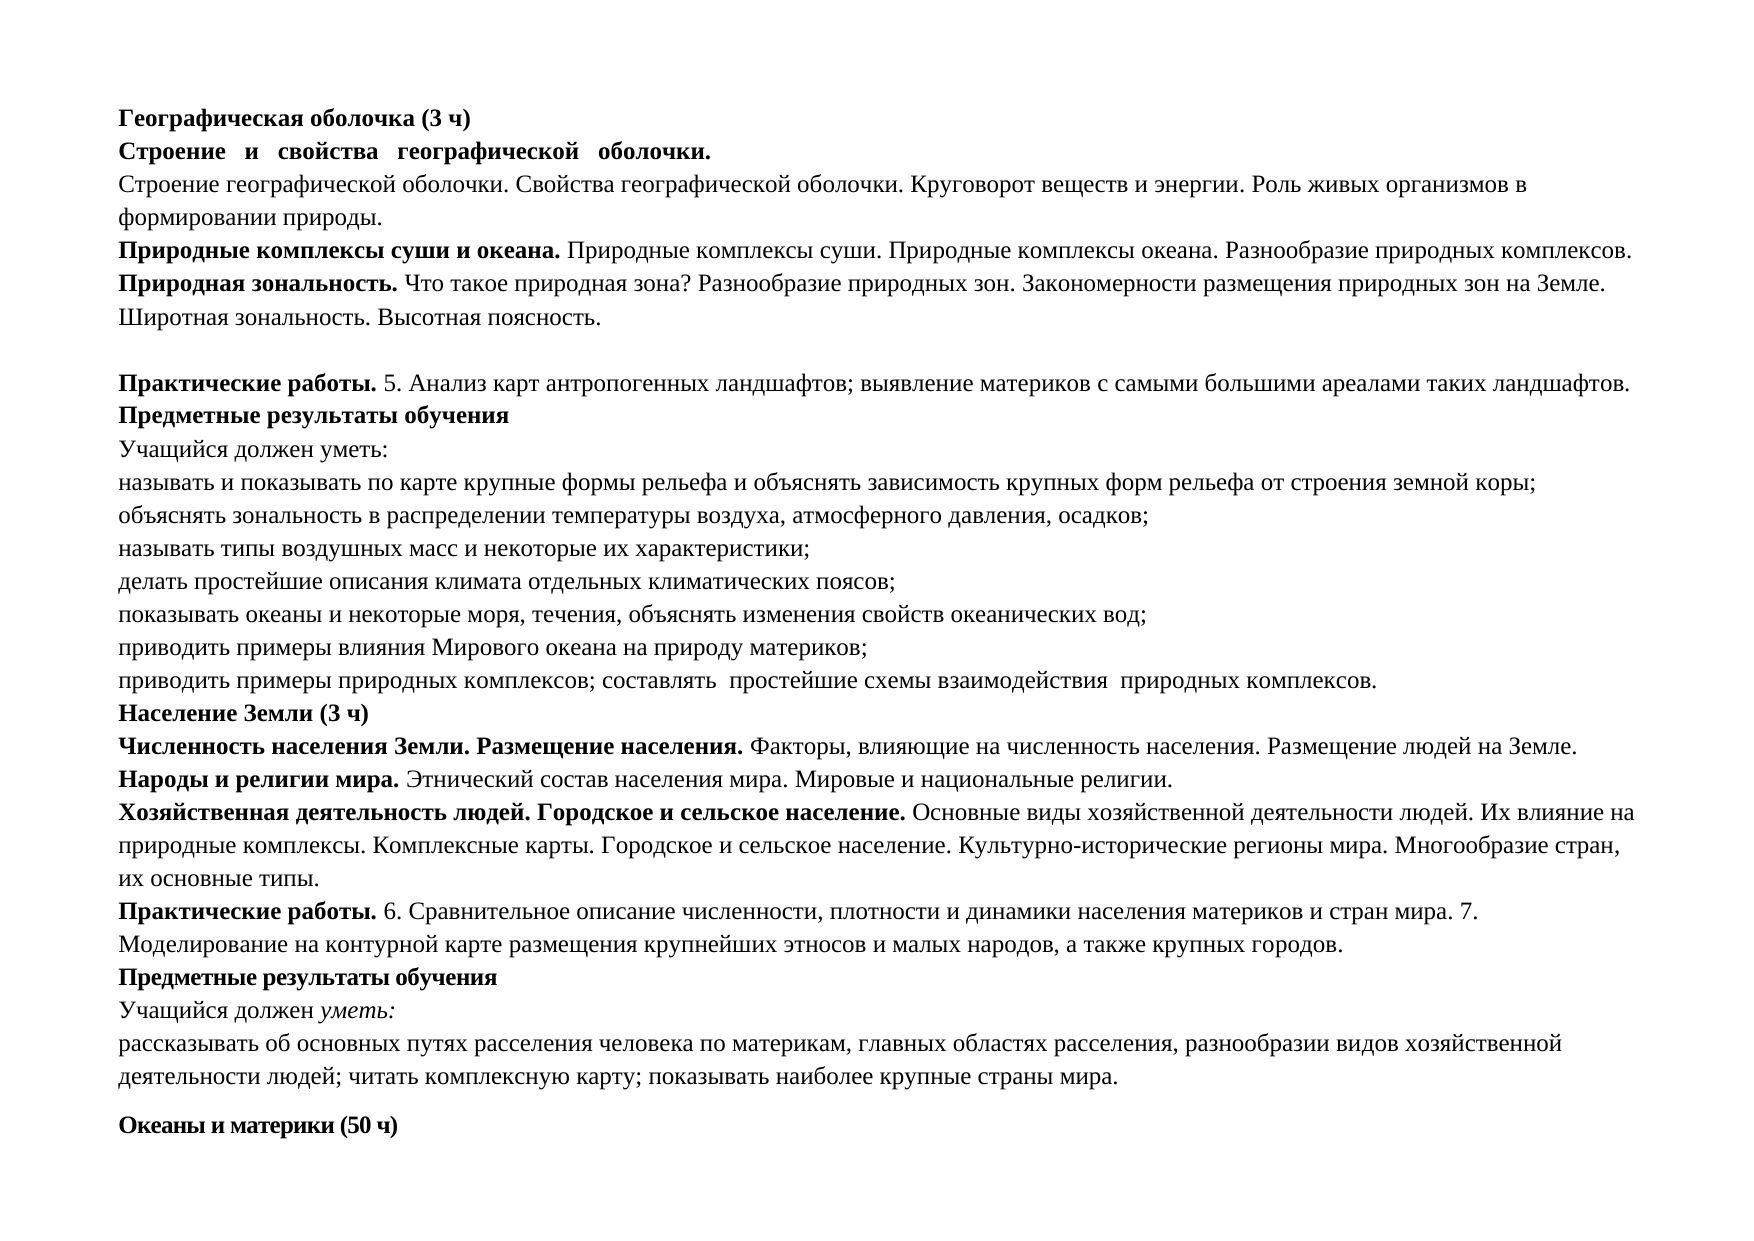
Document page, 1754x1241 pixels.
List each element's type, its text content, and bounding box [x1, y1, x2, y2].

text Предметные результаты обучения [118, 401, 1636, 429]
text Природные комплексы суши и океана. Природные комплексы суши. Природные комплексы океана. Разнообразие природных комплексов. [118, 236, 1636, 264]
text делать простейшие описания климата отдельных климатических поясов; [118, 566, 1636, 594]
text объяснять зональность в распределении температуры воздуха, атмосферного давления, осадков; [118, 500, 1636, 528]
text Хозяйственная деятельность людей. Городское и сельское население. Основные виды хозяйственной деятельности людей. Их влияние на природные комплексы. Комплексные карты. Городское и сельское население. Культурно-исторические регионы мира. Многообразие стран, их основные типы. [118, 797, 1636, 892]
text Океаны и материки (50 ч) [118, 1111, 1636, 1139]
text называть типы воздушных масс и некоторые их характеристики; [118, 533, 1636, 561]
text приводить примеры природных комплексов; составлять простейшие схемы взаимодействия природных комплексов. [118, 665, 1636, 693]
text Население Земли (3 ч) [118, 698, 1636, 727]
text называть и показывать по карте крупные формы рельефа и объяснять зависимость крупных форм рельефа от строения земной коры; [118, 467, 1636, 495]
text Строение географической оболочки. Свойства географической оболочки. Круговорот веществ и энергии. Роль живых организмов в формировании природы. [118, 169, 1636, 231]
text Учащийся должен уметь: [118, 434, 1636, 462]
text рассказывать об основных путях расселения человека по материкам, главных областях расселения, разнообразии видов хозяйственной деятельности людей; читать комплексную карту; показывать наиболее крупные страны мира. [118, 1028, 1636, 1090]
text Практические работы. 5. Анализ карт антропогенных ландшафтов; выявление материков с самыми большими ареалами таких ландшафтов. [118, 368, 1636, 396]
text показывать океаны и некоторые моря, течения, объяснять изменения свойств океанических вод; [118, 599, 1636, 627]
text приводить примеры влияния Мирового океана на природу материков; [118, 632, 1636, 661]
text Учащийся должен уметь: [118, 995, 1300, 1024]
text Практические работы. 6. Сравнительное описание численности, плотности и динамики населения материков и стран мира. 7. Моделирование на контурной карте размещения крупнейших этносов и малых народов, а также крупных городов. [118, 896, 1636, 958]
text Географическая оболочка (3 ч) [118, 103, 1636, 132]
text Природная зональность. Что такое природная зона? Разнообразие природных зон. Закономерности размещения природных зон на Земле. Широтная зональность. Высотная поясность. [118, 268, 1636, 330]
text Предметные результаты обучения [118, 962, 1300, 991]
text Численность населения Земли. Размещение населения. Факторы, влияющие на численность населения. Размещение людей на Земле. [118, 731, 1636, 759]
text Строение и свойства географической оболочки. [118, 136, 1636, 165]
text Народы и религии мира. Этнический состав населения мира. Мировые и национальные религии. [118, 764, 1636, 793]
